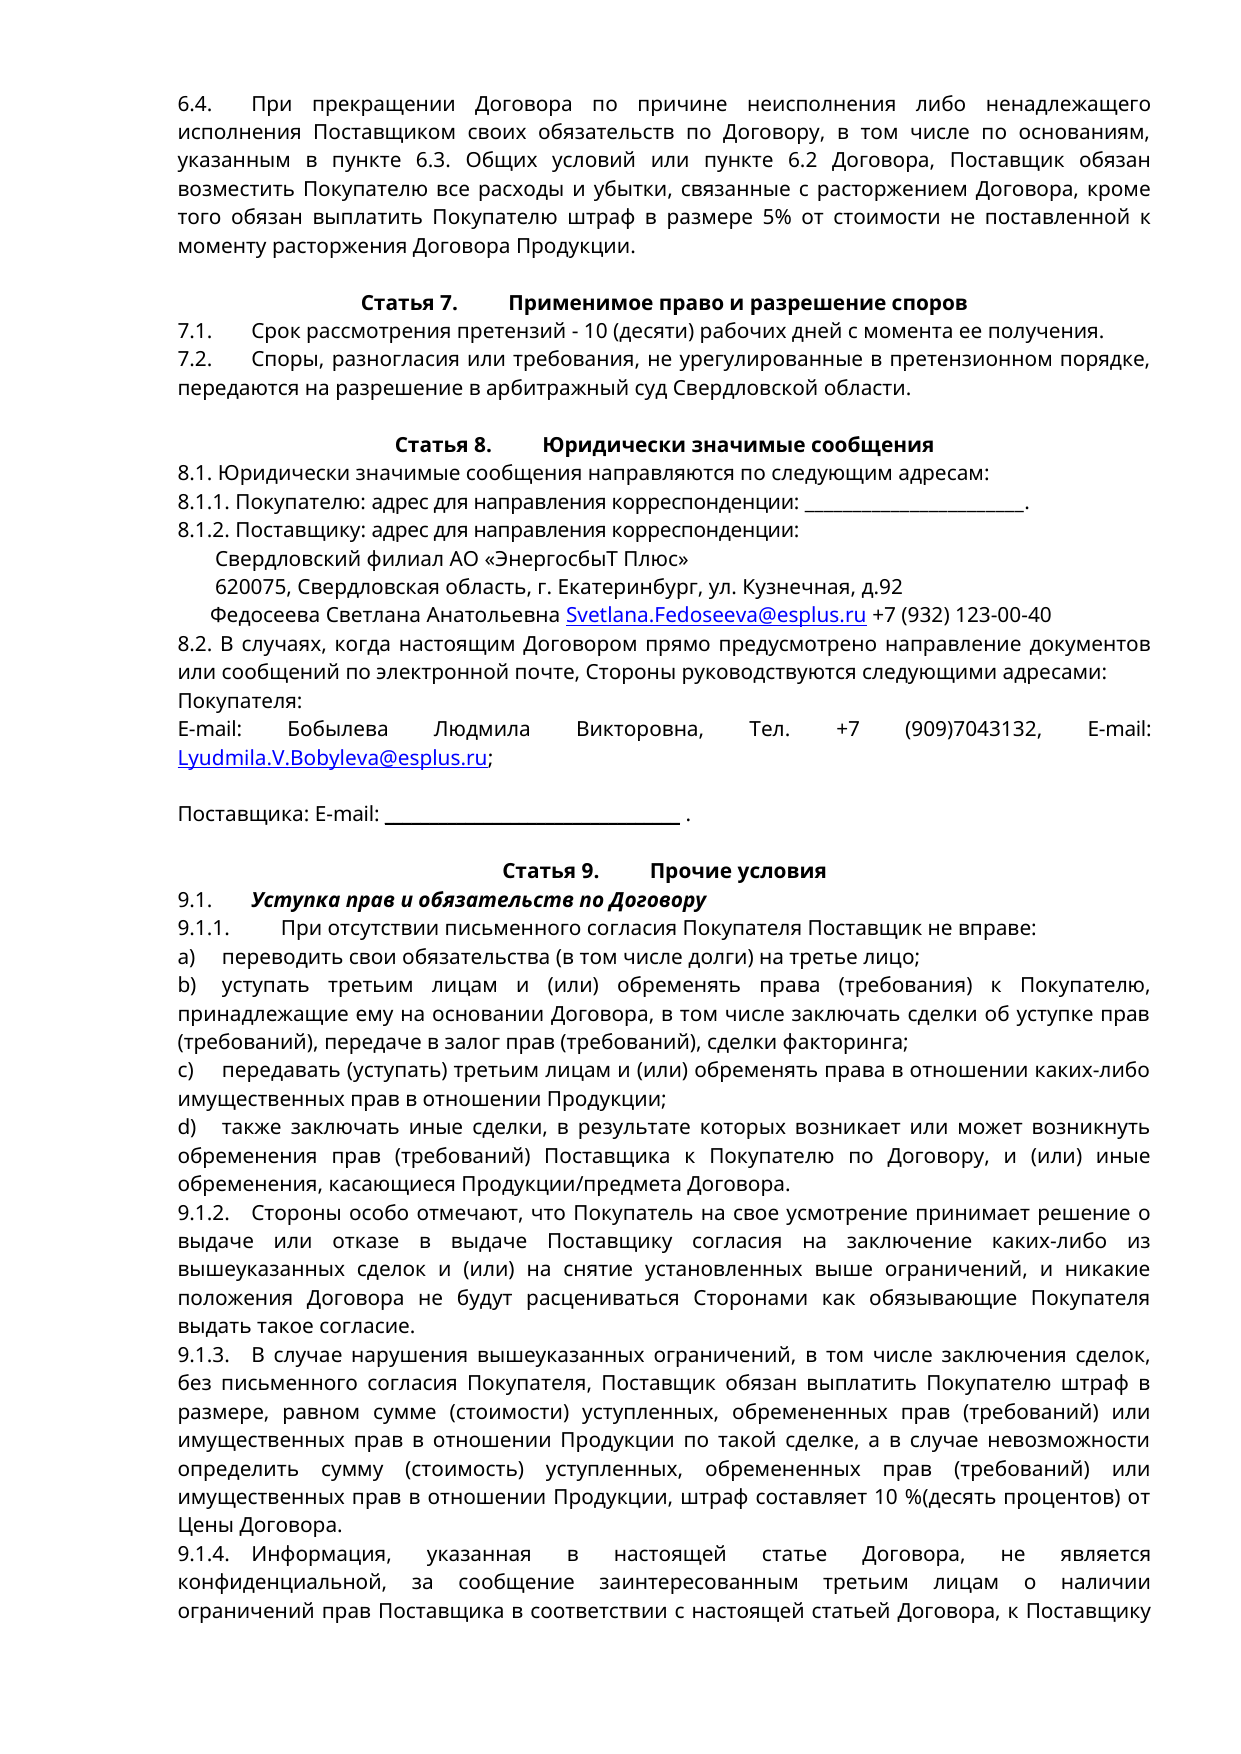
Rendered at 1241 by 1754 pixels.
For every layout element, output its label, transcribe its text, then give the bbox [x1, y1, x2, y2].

list Применимое право и разрешение споров [177, 288, 1152, 316]
text Федосеева Светлана Анатольевна Svetlana.Fedoseeva@esplus.ru +7 (932) 123-00-40 [177, 601, 1152, 629]
list Стороны особо отмечают, что Покупатель на свое усмотрение принимает решение о выдаче или отказе в выдаче Поставщику согласия на заключение каких-либо из вышеуказанных сделок и (или) на снятие установленных выше ограничений, и никакие положения Договора не будут расцениваться Сторонами как обязывающие Покупателя выдать такое согласие. [177, 1198, 1152, 1340]
text Свердловский филиал АО «ЭнергосбыТ Плюс» [215, 544, 1152, 572]
list При прекращении Договора по причине неисполнения либо ненадлежащего исполнения Поставщиком своих обязательств по Договору, в том числе по основаниям, указанным в пункте 6.3. Общих условий или пункте 6.2 Договора, Поставщик обязан возместить Покупателю все расходы и убытки, связанные с расторжением Договора, кроме того обязан выплатить Покупателю штраф в размере 5% от стоимости не поставленной к моменту расторжения Договора Продукции. [177, 89, 1152, 259]
list уступать третьим лицам и (или) обременять права (требования) к Покупателю, принадлежащие ему на основании Договора, в том числе заключать сделки об уступке прав (требований), передаче в залог прав (требований), сделки факторинга; [177, 970, 1152, 1056]
list также заключать иные сделки, в результате которых возникает или может возникнуть обременения прав (требований) Поставщика к Покупателю по Договору, и (или) иные обременения, касающиеся Продукции/предмета Договора. [177, 1112, 1152, 1198]
list 8.2. В случаях, когда настоящим Договором прямо предусмотрено направление документов или сообщений по электронной почте, Стороны руководствуются следующими адресами: [177, 629, 1152, 686]
list Срок рассмотрения претензий - 10 (десяти) рабочих дней с момента ее получения. [177, 316, 1152, 344]
list Прочие условия [177, 856, 1152, 885]
list 8.1.1. Покупателю: адрес для направления корреспонденции: _______________________. [177, 487, 1152, 515]
list 8.1.2. Поставщику: адрес для направления корреспонденции: [177, 515, 1152, 544]
list Уступка прав и обязательств по Договору [177, 885, 1152, 913]
list В случае нарушения вышеуказанных ограничений, в том числе заключения сделок, без письменного согласия Покупателя, Поставщик обязан выплатить Покупателю штраф в размере, равном сумме (стоимости) уступленных, обремененных прав (требований) или имущественных прав в отношении Продукции по такой сделке, а в случае невозможности определить сумму (стоимость) уступленных, обремененных прав (требований) или имущественных прав в отношении Продукции, штраф составляет 10 %(десять процентов) от Цены Договора. [177, 1340, 1152, 1539]
list Юридически значимые сообщения [177, 430, 1152, 458]
list переводить свои обязательства (в том числе долги) на третье лицо; [177, 942, 1152, 970]
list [177, 1539, 1152, 1624]
list E-mail: Бобылева Людмила Викторовна, Тел. +7 (909)7043132, E-mail: Lyudmila.V.Bobyleva@esplus.ru; [177, 714, 1152, 771]
list передавать (уступать) третьим лицам и (или) обременять права в отношении каких-либо имущественных прав в отношении Продукции; [177, 1056, 1152, 1112]
list Поставщика: E-mail: _________________________________ . [177, 799, 1152, 828]
list Покупателя: [177, 686, 1152, 714]
text 620075, Свердловская область, г. Екатеринбург, ул. Кузнечная, д.92 [215, 572, 1152, 601]
list При отсутствии письменного согласия Покупателя Поставщик не вправе: [177, 913, 1152, 942]
list 8.1. Юридически значимые сообщения направляются по следующим адресам: [177, 458, 1152, 487]
list Споры, разногласия или требования, не урегулированные в претензионном порядке, передаются на разрешение в арбитражный суд Свердловской области. [177, 344, 1152, 401]
